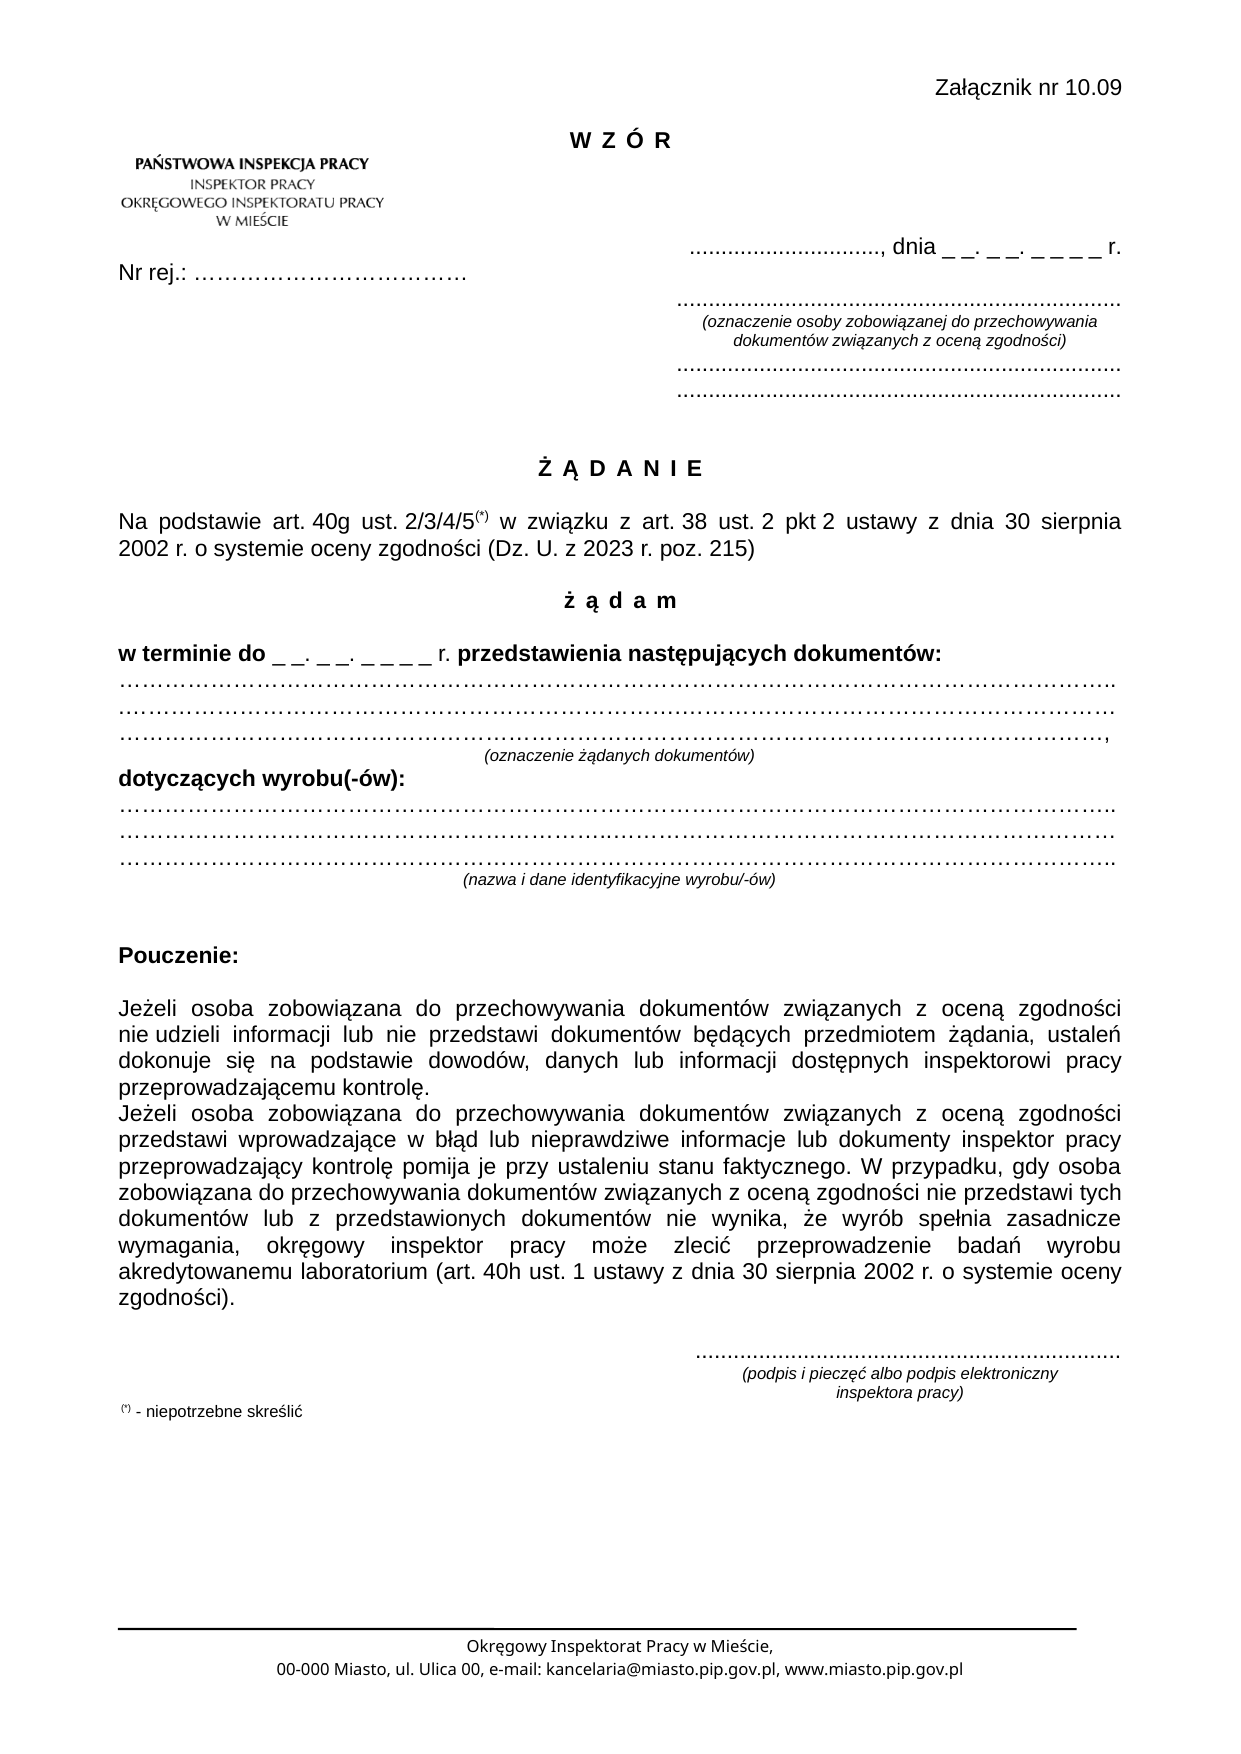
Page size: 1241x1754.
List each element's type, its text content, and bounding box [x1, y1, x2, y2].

text ŻĄDANIE [118, 455, 1122, 482]
text żądam [118, 587, 1122, 613]
text ...................................................................... [118, 376, 1122, 403]
text …………………………………………………………………………………………………………………, [118, 719, 1122, 745]
text dokumentów związanych z oceną zgodności) [679, 331, 1122, 350]
text Jeżeli osoba zobowiązana do przechowywania dokumentów związanych z oceną zgodności nie udzieli informacji lub nie przedstawi dokumentów będących przedmiotem żądania, ustaleń dokonuje się na podstawie dowodów, danych lub informacji dostępnych inspektorowi pracy przeprowadzającemu kontrolę. [118, 994, 1122, 1100]
text …………………………………………………………………………………………………………………..………………………………………………………..………………………………………………………… [118, 791, 1122, 843]
text Pouczenie: [118, 942, 1122, 968]
text (*) - niepotrzebne skreślić [118, 1402, 1122, 1421]
text Na podstawie art. 40g ust. 2/3/4/5(*) w związku z art. 38 ust. 2 pkt 2 ustawy z dnia 30 sierpnia 2002 r. o systemie oceny zgodności (Dz. U. z 2023 r. poz. 215) [118, 508, 1122, 561]
text dotyczących wyrobu(-ów): [118, 764, 1122, 791]
text (nazwa i dane identyfikacyjne wyrobu/-ów) [118, 870, 1122, 889]
text (oznaczenie osoby zobowiązanej do przechowywania [679, 312, 1122, 331]
text Jeżeli osoba zobowiązana do przechowywania dokumentów związanych z oceną zgodności przedstawi wprowadzające w błąd lub nieprawdziwe informacje lub dokumenty inspektor pracy przeprowadzający kontrolę pomija je przy ustaleniu stanu faktycznego. W przypadku, gdy osoba zobowiązana do przechowywania dokumentów związanych z oceną zgodności nie przedstawi tych dokumentów lub z przedstawionych dokumentów nie wynika, że wyrób spełnia zasadnicze wymagania, okręgowy inspektor pracy może zlecić przeprowadzenie badań wyrobu akredytowanemu laboratorium (art. 40h ust. 1 ustawy z dnia 30 sierpnia 2002 r. o systemie oceny zgodności). [118, 1100, 1122, 1311]
picture [118, 152, 387, 233]
text Nr rej.: ……………………………… [118, 259, 1122, 285]
text .............................., dnia _ _. _ _. _ _ _ _ r. [118, 233, 1122, 259]
text ...................................................................... [118, 285, 1122, 312]
text ...................................................................... [118, 350, 1122, 376]
text ................................................................... [694, 1337, 1122, 1363]
text w terminie do _ _. _ _. _ _ _ _ r. przedstawienia następujących dokumentów: [118, 640, 1122, 666]
text (podpis i pieczęć albo podpis elektroniczny inspektora pracy) [679, 1363, 1122, 1402]
text ………………………………………………………………………………………………………………….. [118, 843, 1122, 870]
text (oznaczenie żądanych dokumentów) [118, 745, 1122, 764]
text …………………………………………………………………………………………………………………...……………………………………………………………….………………………………………………… [118, 666, 1122, 719]
